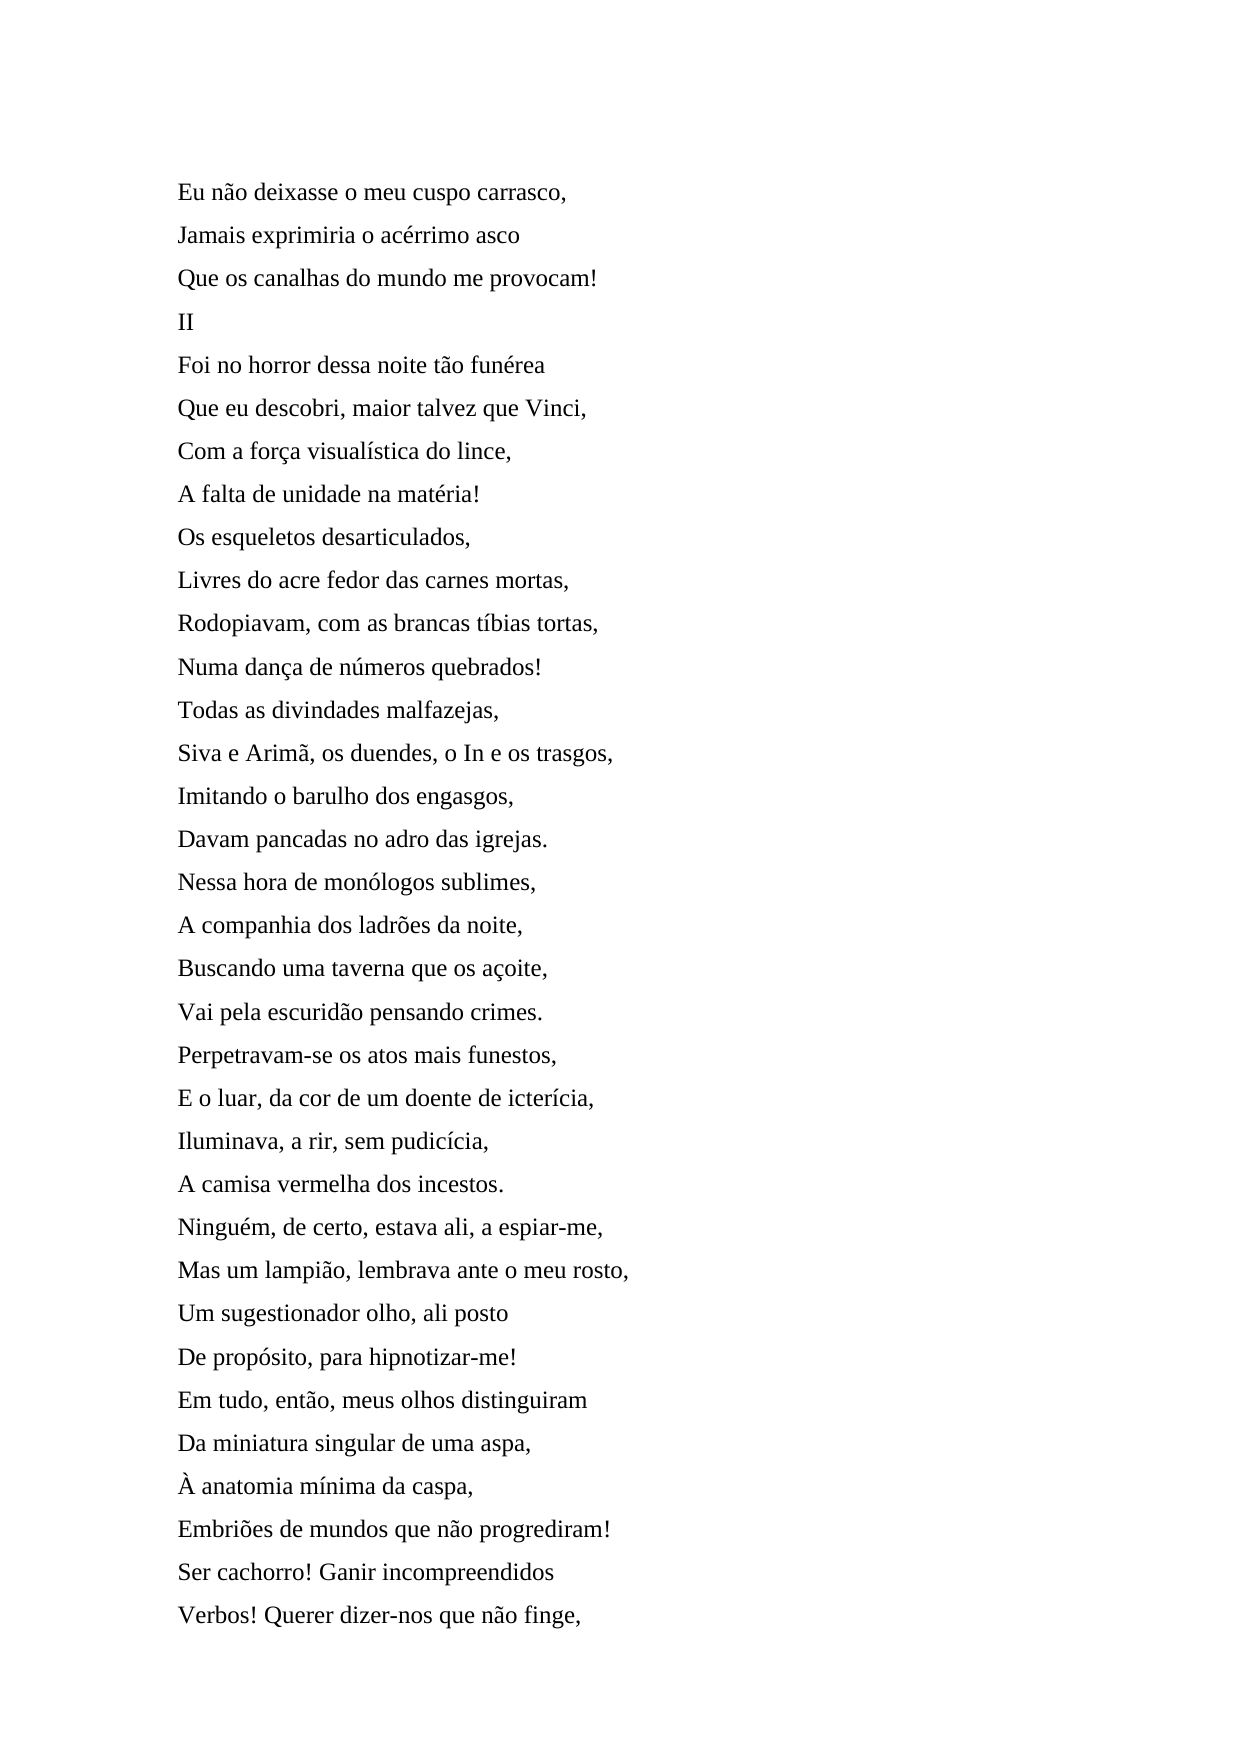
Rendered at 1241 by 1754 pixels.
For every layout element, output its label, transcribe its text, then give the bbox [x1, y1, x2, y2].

text II [177, 307, 1122, 335]
text Jamais exprimiria o acérrimo asco [177, 220, 1122, 249]
text A camisa vermelha dos incestos. [177, 1169, 1122, 1198]
text Imitando o barulho dos engasgos, [177, 781, 1122, 810]
text Iluminava, a rir, sem pudicícia, [177, 1126, 1122, 1155]
text Que eu descobri, maior talvez que Vinci, [177, 393, 1122, 422]
text Siva e Arimã, os duendes, o In e os trasgos, [177, 738, 1122, 767]
text Nessa hora de monólogos sublimes, [177, 867, 1122, 896]
text Eu não deixasse o meu cuspo carrasco, [177, 177, 1122, 206]
text Perpetravam-se os atos mais funestos, [177, 1040, 1122, 1068]
text Vai pela escuridão pensando crimes. [177, 997, 1122, 1025]
text A companhia dos ladrões da noite, [177, 910, 1122, 939]
text Que os canalhas do mundo me provocam! [177, 263, 1122, 292]
text Davam pancadas no adro das igrejas. [177, 824, 1122, 853]
text Numa dança de números quebrados! [177, 652, 1122, 680]
text Buscando uma taverna que os açoite, [177, 953, 1122, 982]
text Em tudo, então, meus olhos distinguiram [177, 1385, 1122, 1413]
text Verbos! Querer dizer-nos que não finge, [177, 1600, 1122, 1629]
text À anatomia mínima da caspa, [177, 1471, 1122, 1500]
text Um sugestionador olho, ali posto [177, 1298, 1122, 1327]
text De propósito, para hipnotizar-me! [177, 1342, 1122, 1370]
text Os esqueletos desarticulados, [177, 522, 1122, 551]
text Ninguém, de certo, estava ali, a espiar-me, [177, 1212, 1122, 1241]
text Rodopiavam, com as brancas tíbias tortas, [177, 608, 1122, 637]
text E o luar, da cor de um doente de icterícia, [177, 1083, 1122, 1112]
text Com a força visualística do lince, [177, 436, 1122, 465]
text Livres do acre fedor das carnes mortas, [177, 565, 1122, 594]
text Embriões de mundos que não progrediram! [177, 1514, 1122, 1543]
text Ser cachorro! Ganir incompreendidos [177, 1557, 1122, 1586]
text Da miniatura singular de uma aspa, [177, 1428, 1122, 1457]
text Todas as divindades malfazejas, [177, 695, 1122, 723]
text Mas um lampião, lembrava ante o meu rosto, [177, 1255, 1122, 1284]
text A falta de unidade na matéria! [177, 479, 1122, 508]
text Foi no horror dessa noite tão funérea [177, 350, 1122, 378]
